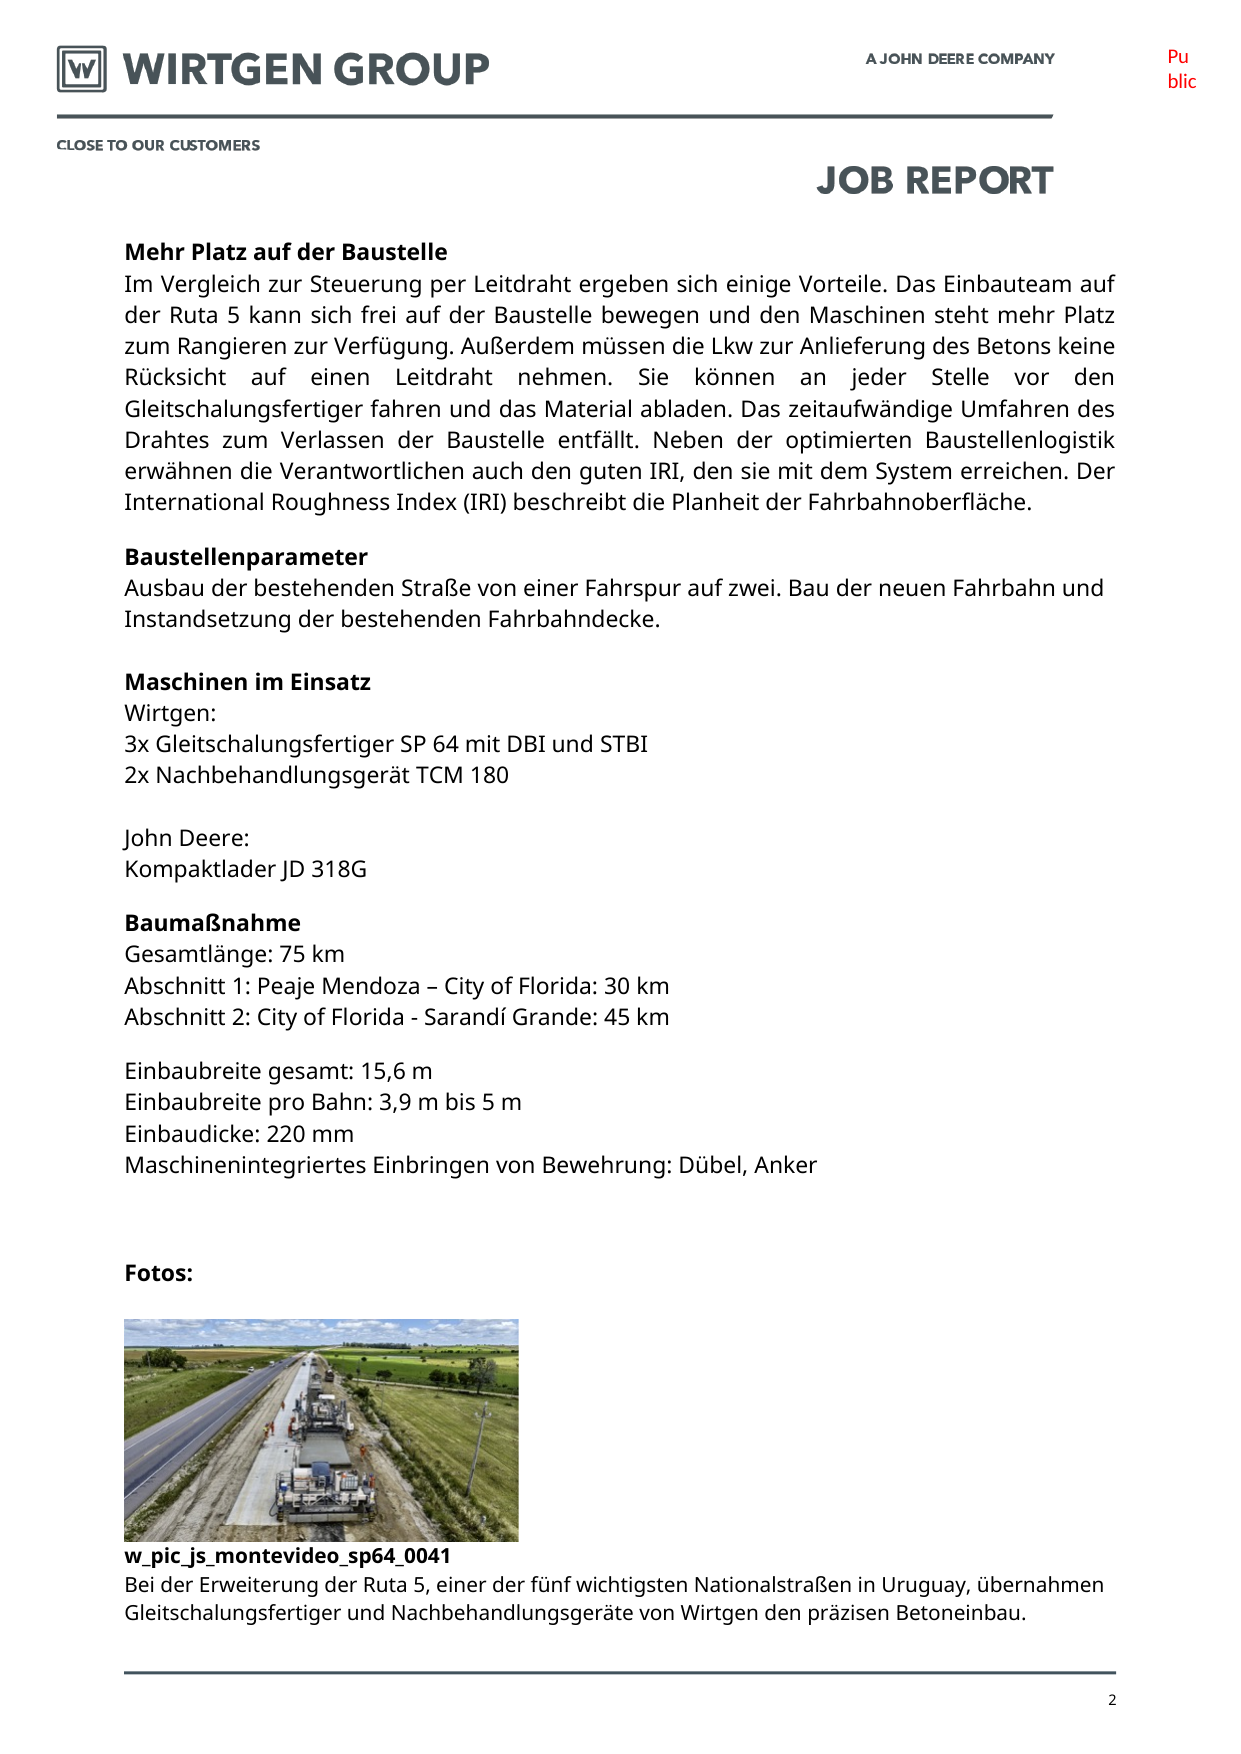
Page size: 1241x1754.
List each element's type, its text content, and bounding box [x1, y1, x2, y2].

text Einbaubreite gesamt: 15,6 m Einbaubreite pro Bahn: 3,9 m bis 5 m Einbaudicke: 220 mm Maschinenintegriertes Einbringen von Bewehrung: Dübel, Anker [124, 1055, 1116, 1180]
picture [53, 45, 1062, 196]
text Maschinen im Einsatz [124, 665, 1116, 697]
text Wirtgen: 3x Gleitschalungsfertiger SP 64 mit DBI und STBI 2x Nachbehandlungsgerät TCM 180 John Deere: Kompaktlader JD 318G [124, 697, 1116, 884]
text Mehr Platz auf der Baustelle [124, 236, 1116, 267]
text Baustellenparameter [124, 540, 1116, 572]
text Fotos: [124, 1257, 1116, 1288]
text Ausbau der bestehenden Straße von einer Fahrspur auf zwei. Bau der neuen Fahrbahn und Instandsetzung der bestehenden Fahrbahndecke. [124, 572, 1116, 665]
picture [124, 1319, 519, 1542]
text Im Vergleich zur Steuerung per Leitdraht ergeben sich einige Vorteile. Das Einbauteam auf der Ruta 5 kann sich frei auf der Baustelle bewegen und den Maschinen steht mehr Platz zum Rangieren zur Verfügung. Außerdem müssen die Lkw zur Anlieferung des Betons keine Rücksicht auf einen Leitdraht nehmen. Sie können an jeder Stelle vor den Gleitschalungsfertiger fahren und das Material abladen. Das zeitaufwändige Umfahren des Drahtes zum Verlassen der Baustelle entfällt. Neben der optimierten Baustellenlogistik erwähnen die Verantwortlichen auch den guten IRI, den sie mit dem System erreichen. Der International Roughness Index (IRI) beschreibt die Planheit der Fahrbahnoberfläche. [124, 267, 1116, 517]
text Baumaßnahme Gesamtlänge: 75 km Abschnitt 1: Peaje Mendoza – City of Florida: 30 km Abschnitt 2: City of Florida - Sarandí Grande: 45 km [124, 907, 1116, 1032]
